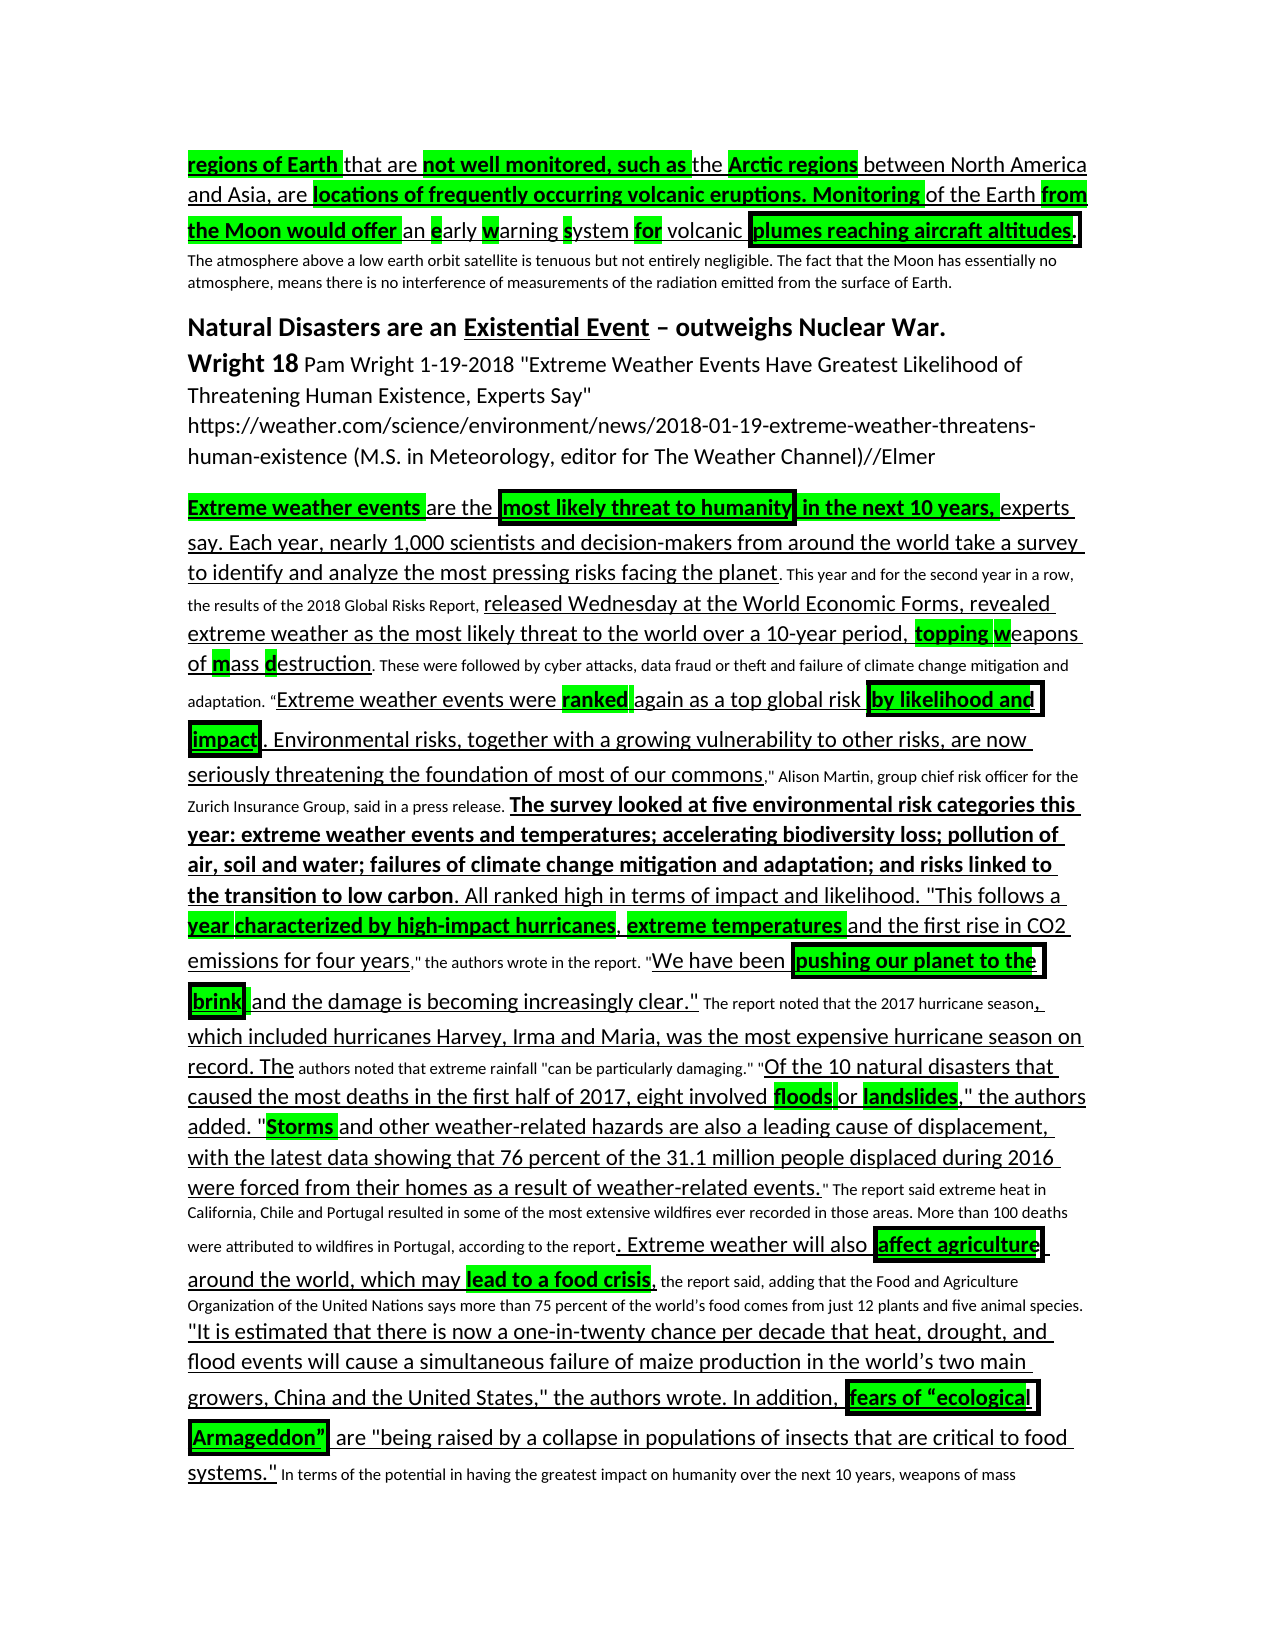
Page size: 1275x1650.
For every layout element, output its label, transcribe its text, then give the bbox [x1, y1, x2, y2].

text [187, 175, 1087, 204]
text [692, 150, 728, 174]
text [187, 489, 1087, 1486]
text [187, 205, 1087, 292]
subtitle Natural Disasters are an Existential Event – outweighs Nuclear War. [187, 311, 1087, 343]
text Wright 18 Pam Wright 1-19-2018 "Extreme Weather Events Have Greatest Likelihood of Threatening Human Existence, Experts Say" https://weather.com/science/environment/news/2018-01-19-extreme-weather-threatens-human-existence (M.S. in Meteorology, editor for The Weather Channel)//Elmer [187, 346, 1087, 470]
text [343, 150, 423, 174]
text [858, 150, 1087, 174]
